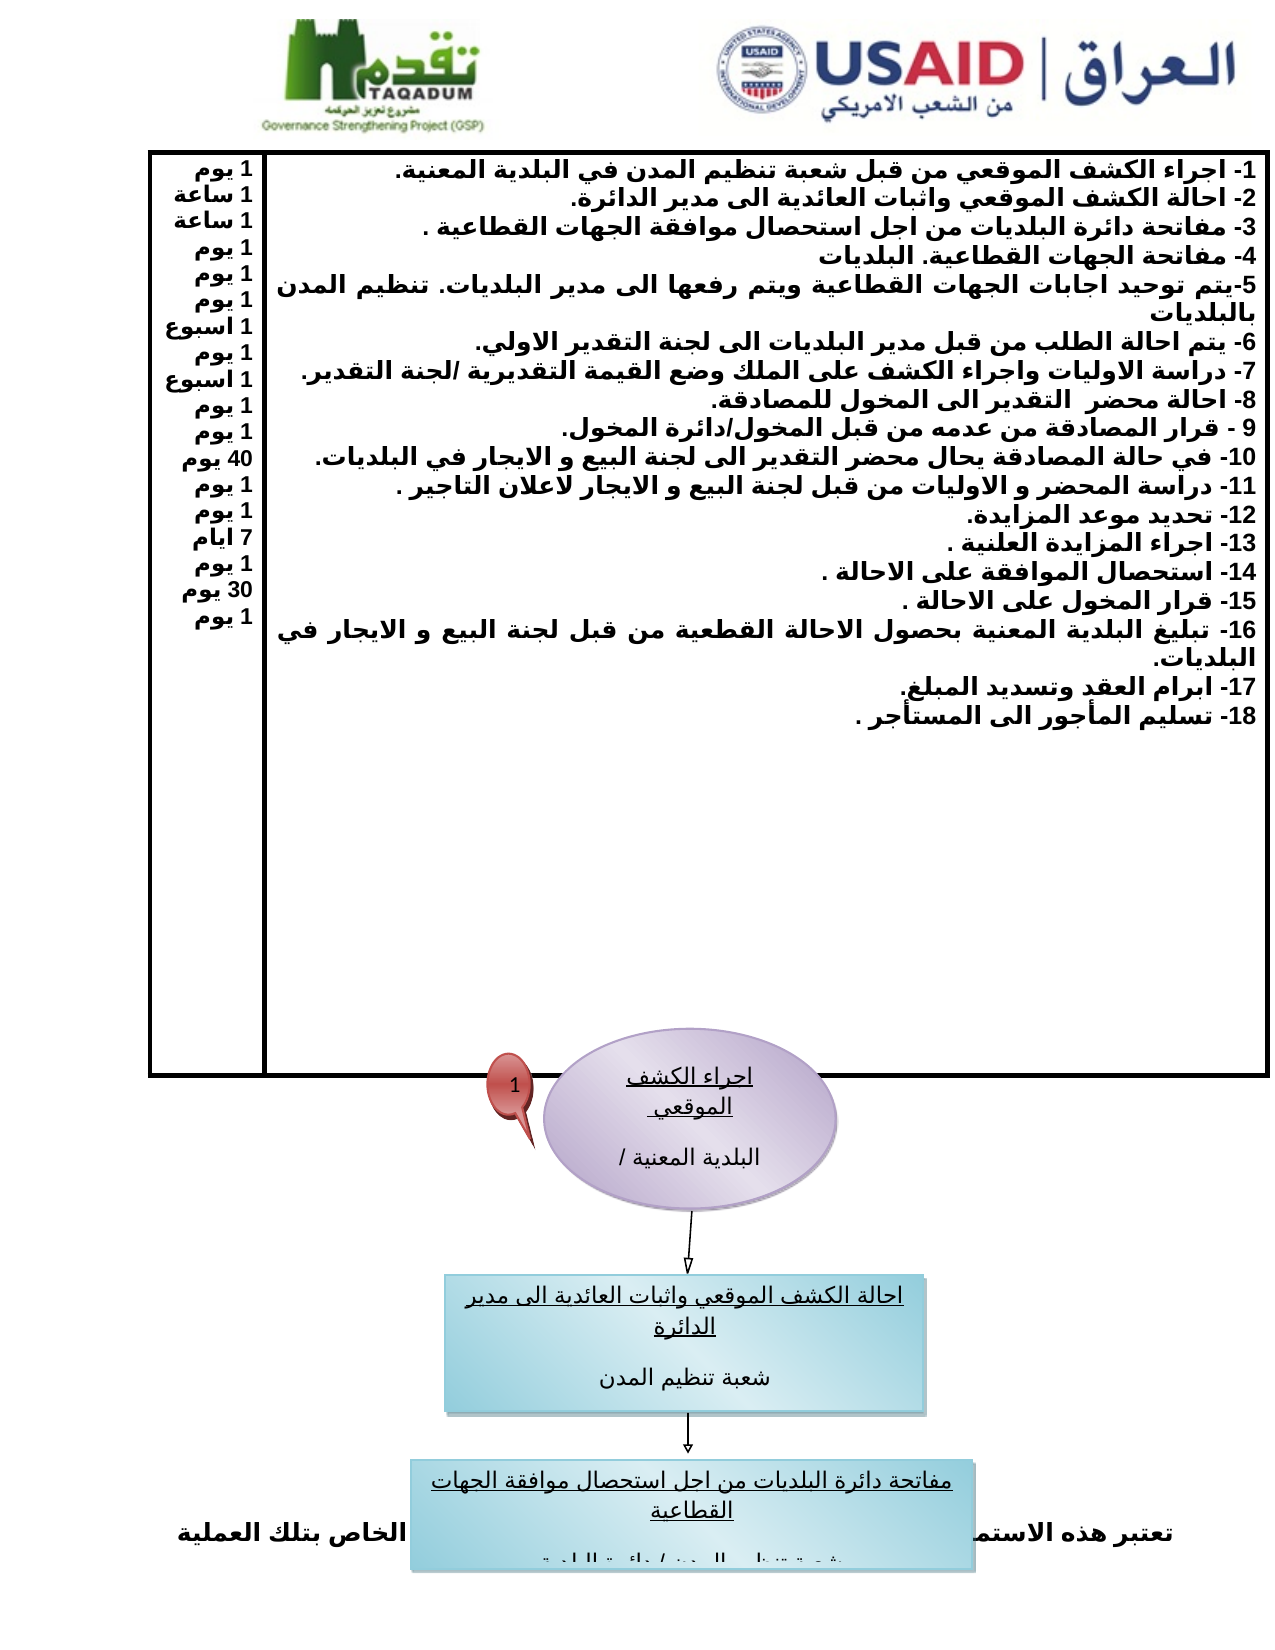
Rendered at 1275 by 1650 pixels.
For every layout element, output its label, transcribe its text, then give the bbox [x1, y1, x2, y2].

table_cell 1- اجراء الكشف الموقعي من قبل شعبة تنظيم المدن في البلدية المعنية. 2- احالة الكشف الموقعي واثبات العائدية الى مدير الدائرة. 3- مفاتحة دائرة البلديات من اجل استحصال موافقة الجهات القطاعية . 4- مفاتحة الجهات القطاعية. البلديات 5-يتم توحيد اجابات الجهات القطاعية ويتم رفعها الى مدير البلديات. تنظيم المدن بالبلديات 6- يتم احالة الطلب من قبل مدير البلديات الى لجنة التقدير الاولي. 7- دراسة الاوليات واجراء الكشف على الملك وضع القيمة التقديرية /لجنة التقدير. 8- احالة محضر التقدير الى المخول للمصادقة. 9 - قرار المصادقة من عدمه من قبل المخول/دائرة المخول. 10- في حالة المصادقة يحال محضر التقدير الى لجنة البيع و الايجار في البلديات. 11- دراسة المحضر و الاوليات من قبل لجنة البيع و الايجار لاعلان التاجير . 12- تحديد موعد المزايدة. 13- اجراء المزايدة العلنية . 14- استحصال الموافقة على الاحالة . 15- قرار المخول على الاحالة . 16- تبليغ البلدية المعنية بحصول الاحالة القطعية من قبل لجنة البيع و الايجار في البلديات. 17- ابرام العقد وتسديد المبلغ. 18- تسليم المأجور الى المستأجر . [267, 155, 1265, 1073]
picture [698, 19, 1252, 136]
table_cell 1 يوم 1 ساعة 1 ساعة 1 يوم 1 يوم 1 يوم 1 اسبوع 1 يوم 1 اسبوع 1 يوم 1 يوم 40 يوم 1 يوم 1 يوم 7 ايام 1 يوم 30 يوم 1 يوم [152, 155, 262, 1073]
picture [253, 19, 502, 140]
